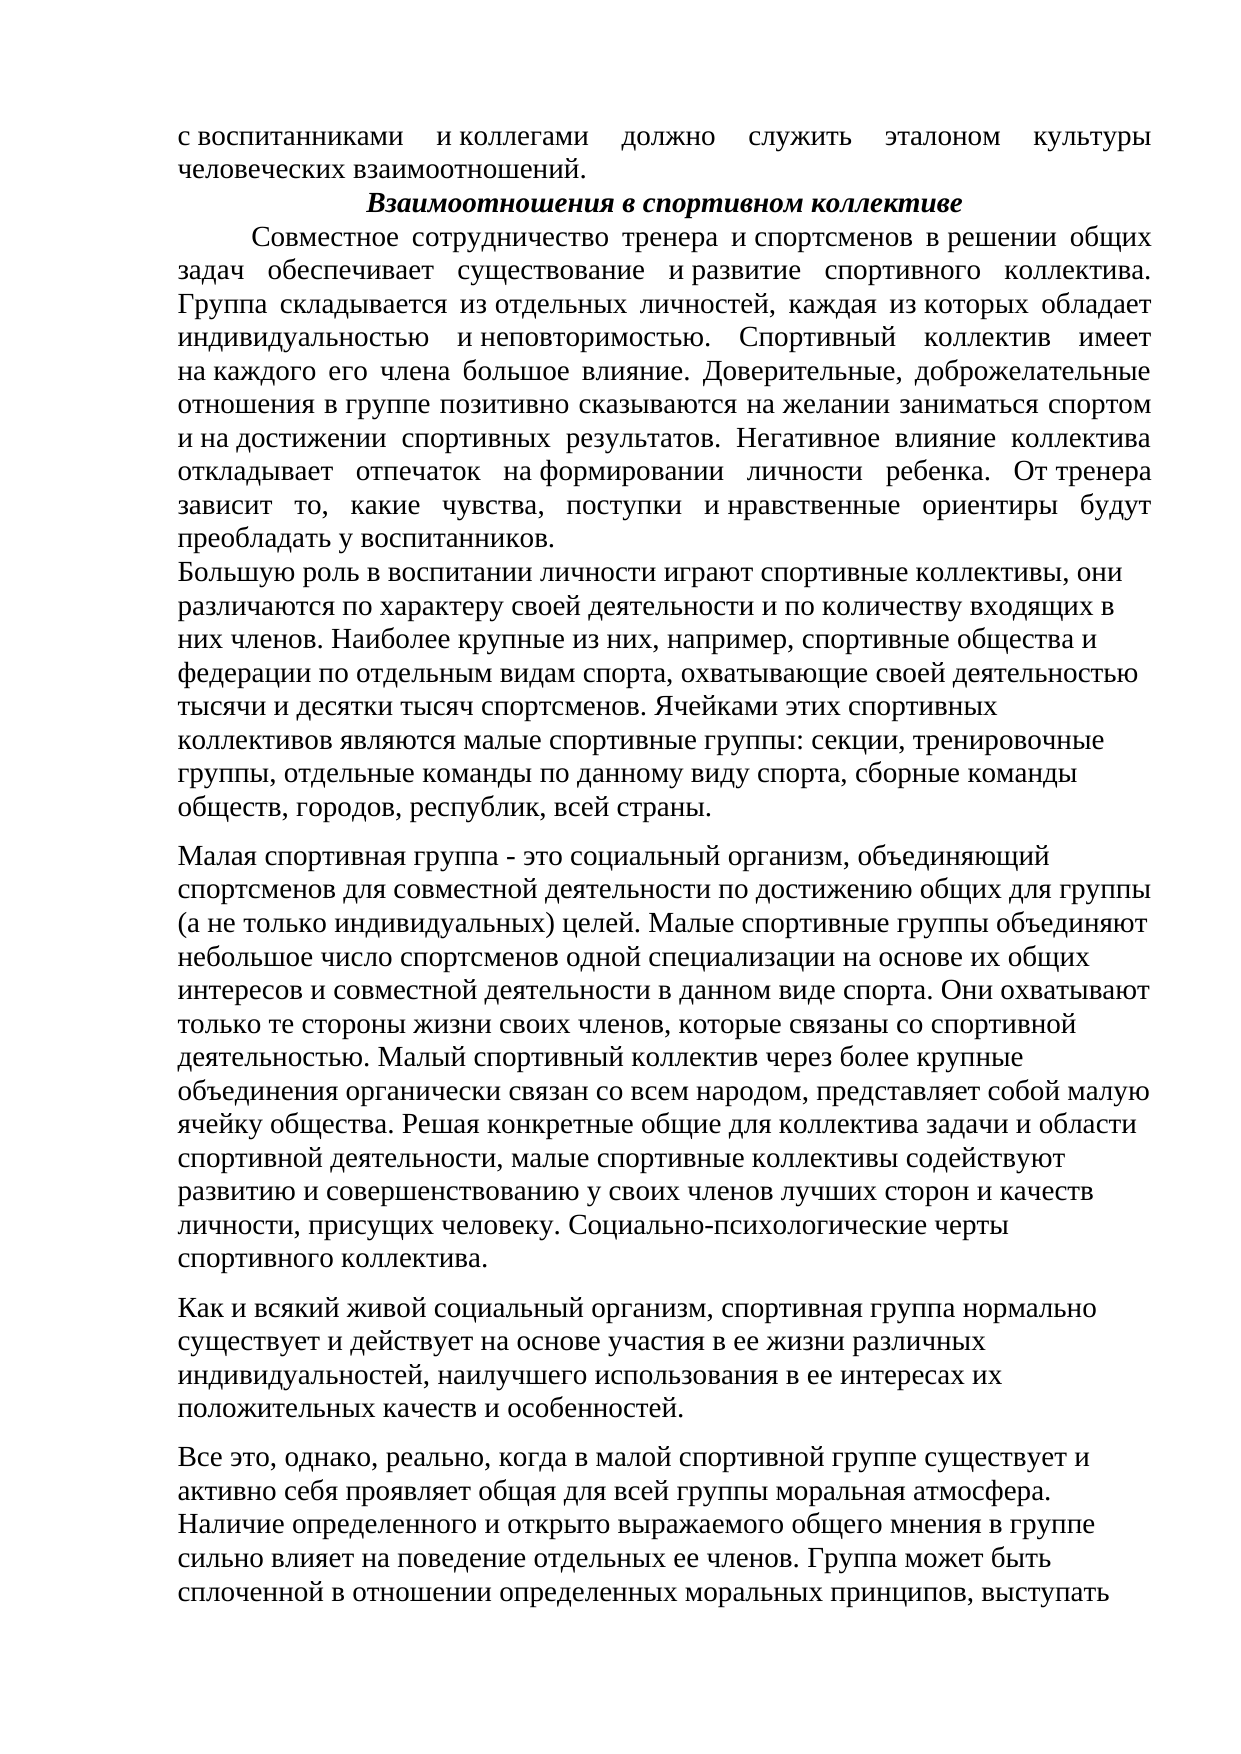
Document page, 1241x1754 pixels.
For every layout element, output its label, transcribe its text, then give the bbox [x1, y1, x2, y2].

text Большую роль в воспитании личности играют спортивные коллективы, они различаются по характеру своей деятельности и по количеству входящих в них членов. Наиболее крупные из них, например, спортивные общества и федерации по отдельным видам спорта, охватывающие своей деятельностью тысячи и десятки тысяч спортсменов. Ячейками этих спортивных коллективов являются малые спортивные группы: секции, тренировочные группы, отдельные команды по данному виду спорта, сборные команды обществ, городов, республик, всей страны. [177, 554, 1152, 822]
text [177, 1439, 1152, 1607]
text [177, 118, 1152, 185]
text Совместное сотрудничество тренера и спортсменов в решении общих задач обеспечивает существование и развитие спортивного коллектива. Группа складывается из отдельных личностей, каждая из которых обладает индивидуальностью и неповторимостью. Спортивный коллектив имеет на каждого его члена большое влияние. Доверительные, доброжелательные отношения в группе позитивно сказываются на желании заниматься спортом и на достижении спортивных результатов. Негативное влияние коллектива откладывает отпечаток на формировании личности ребенка. От тренера зависит то, какие чувства, поступки и нравственные ориентиры будут преобладать у воспитанников. [177, 219, 1152, 554]
text Как и всякий живой социальный организм, спортивная группа нормально существует и действует на основе участия в ее жизни различных индивидуальностей, наилучшего использования в ее интересах их положительных качеств и особенностей. [177, 1290, 1152, 1424]
text Взаимоотношения в спортивном коллективе [177, 185, 1152, 219]
text Малая спортивная группа - это социальный организм, объединяющий спортсменов для совместной деятельности по достижению общих для группы (а не только индивидуальных) целей. Малые спортивные группы объединяют небольшое число спортсменов одной специализации на основе их общих интересов и совместной деятельности в данном виде спорта. Они охватывают только те стороны жизни своих членов, которые связаны со спортивной деятельностью. Малый спортивный коллектив через более крупные объединения органически связан со всем народом, представляет собой малую ячейку общества. Решая конкретные общие для коллектива задачи и области спортивной деятельности, малые спортивные коллективы содействуют развитию и совершенствованию у своих членов лучших сторон и качеств личности, присущих человеку. Социально-психологические черты спортивного коллектива. [177, 838, 1152, 1274]
